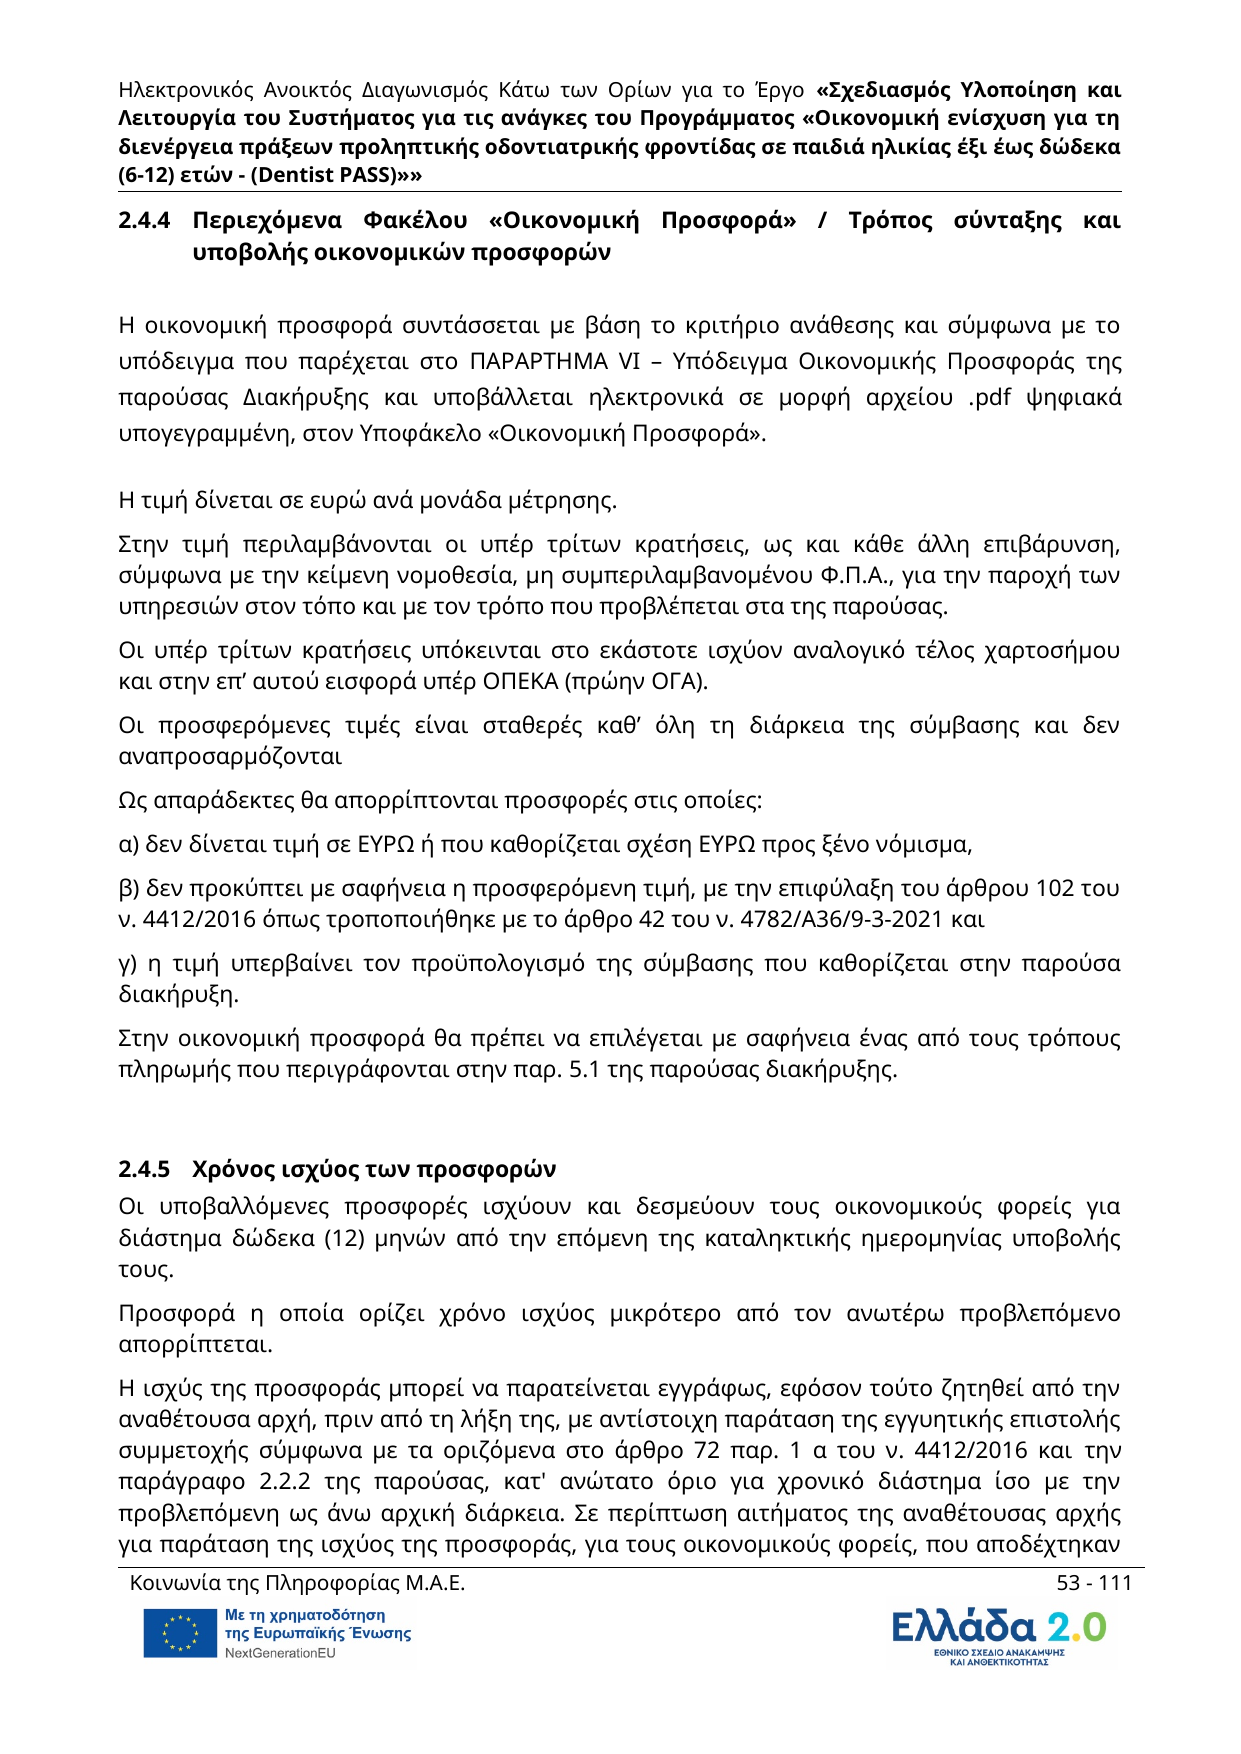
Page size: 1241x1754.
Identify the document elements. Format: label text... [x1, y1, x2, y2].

text Ως απαράδεκτες θα απορρίπτονται προσφορές στις οποίες: [118, 784, 1122, 815]
subtitle Χρόνος ισχύος των προσφορών [118, 1153, 1122, 1184]
text Η τιμή δίνεται σε ευρώ ανά μονάδα μέτρησης. [118, 484, 1122, 515]
text α) δεν δίνεται τιμή σε ΕΥΡΩ ή που καθορίζεται σχέση ΕΥΡΩ προς ξένο νόμισμα, [118, 828, 1122, 859]
text Οι προσφερόμενες τιμές είναι σταθερές καθ’ όλη τη διάρκεια της σύμβασης και δεν αναπροσαρμόζονται [118, 709, 1122, 772]
text Η οικονομική προσφορά συντάσσεται με βάση το κριτήριο ανάθεσης και σύμφωνα με το υπόδειγμα που παρέχεται στο ΠΑΡΑΡΤΗΜΑ VI – Υπόδειγμα Οικονομικής Προσφοράς της παρούσας Διακήρυξης και υποβάλλεται ηλεκτρονικά σε μορφή αρχείου .pdf ψηφιακά υπογεγραμμένη, στον Υποφάκελο «Οικονομική Προσφορά». [118, 309, 1122, 448]
text Στην τιμή περιλαμβάνονται οι υπέρ τρίτων κρατήσεις, ως και κάθε άλλη επιβάρυνση, σύμφωνα με την κείμενη νομοθεσία, μη συμπεριλαμβανομένου Φ.Π.Α., για την παροχή των υπηρεσιών στον τόπο και με τον τρόπο που προβλέπεται στα της παρούσας. [118, 528, 1122, 622]
text Οι υποβαλλόμενες προσφορές ισχύουν και δεσμεύουν τους οικονομικούς φορείς για διάστημα δώδεκα (12) μηνών από την επόμενη της καταληκτικής ημερομηνίας υποβολής τους. [118, 1190, 1122, 1284]
text γ) η τιμή υπερβαίνει τον προϋπολογισμό της σύμβασης που καθορίζεται στην παρούσα διακήρυξη. [118, 947, 1122, 1009]
text β) δεν προκύπτει με σαφήνεια η προσφερόμενη τιμή, με την επιφύλαξη του άρθρου 102 του ν. 4412/2016 όπως τροποποιήθηκε με το άρθρο 42 του ν. 4782/Α36/9-3-2021 και [118, 872, 1122, 934]
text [118, 1372, 1122, 1559]
subtitle Περιεχόμενα Φακέλου «Οικονομική Προσφορά» / Τρόπος σύνταξης και υποβολής οικονομικών προσφορών [118, 204, 1122, 267]
text Προσφορά η οποία ορίζει χρόνο ισχύος μικρότερο από τον ανωτέρω προβλεπόμενο απορρίπτεται. [118, 1297, 1122, 1359]
text Στην οικονομική προσφορά θα πρέπει να επιλέγεται με σαφήνεια ένας από τους τρόπους πληρωμής που περιγράφονται στην παρ. ‎5.1 της παρούσας διακήρυξης. [118, 1022, 1122, 1084]
text Οι υπέρ τρίτων κρατήσεις υπόκεινται στο εκάστοτε ισχύον αναλογικό τέλος χαρτοσήμου και στην επ’ αυτού εισφορά υπέρ ΟΠΕΚΑ (πρώην ΟΓΑ). [118, 634, 1122, 697]
